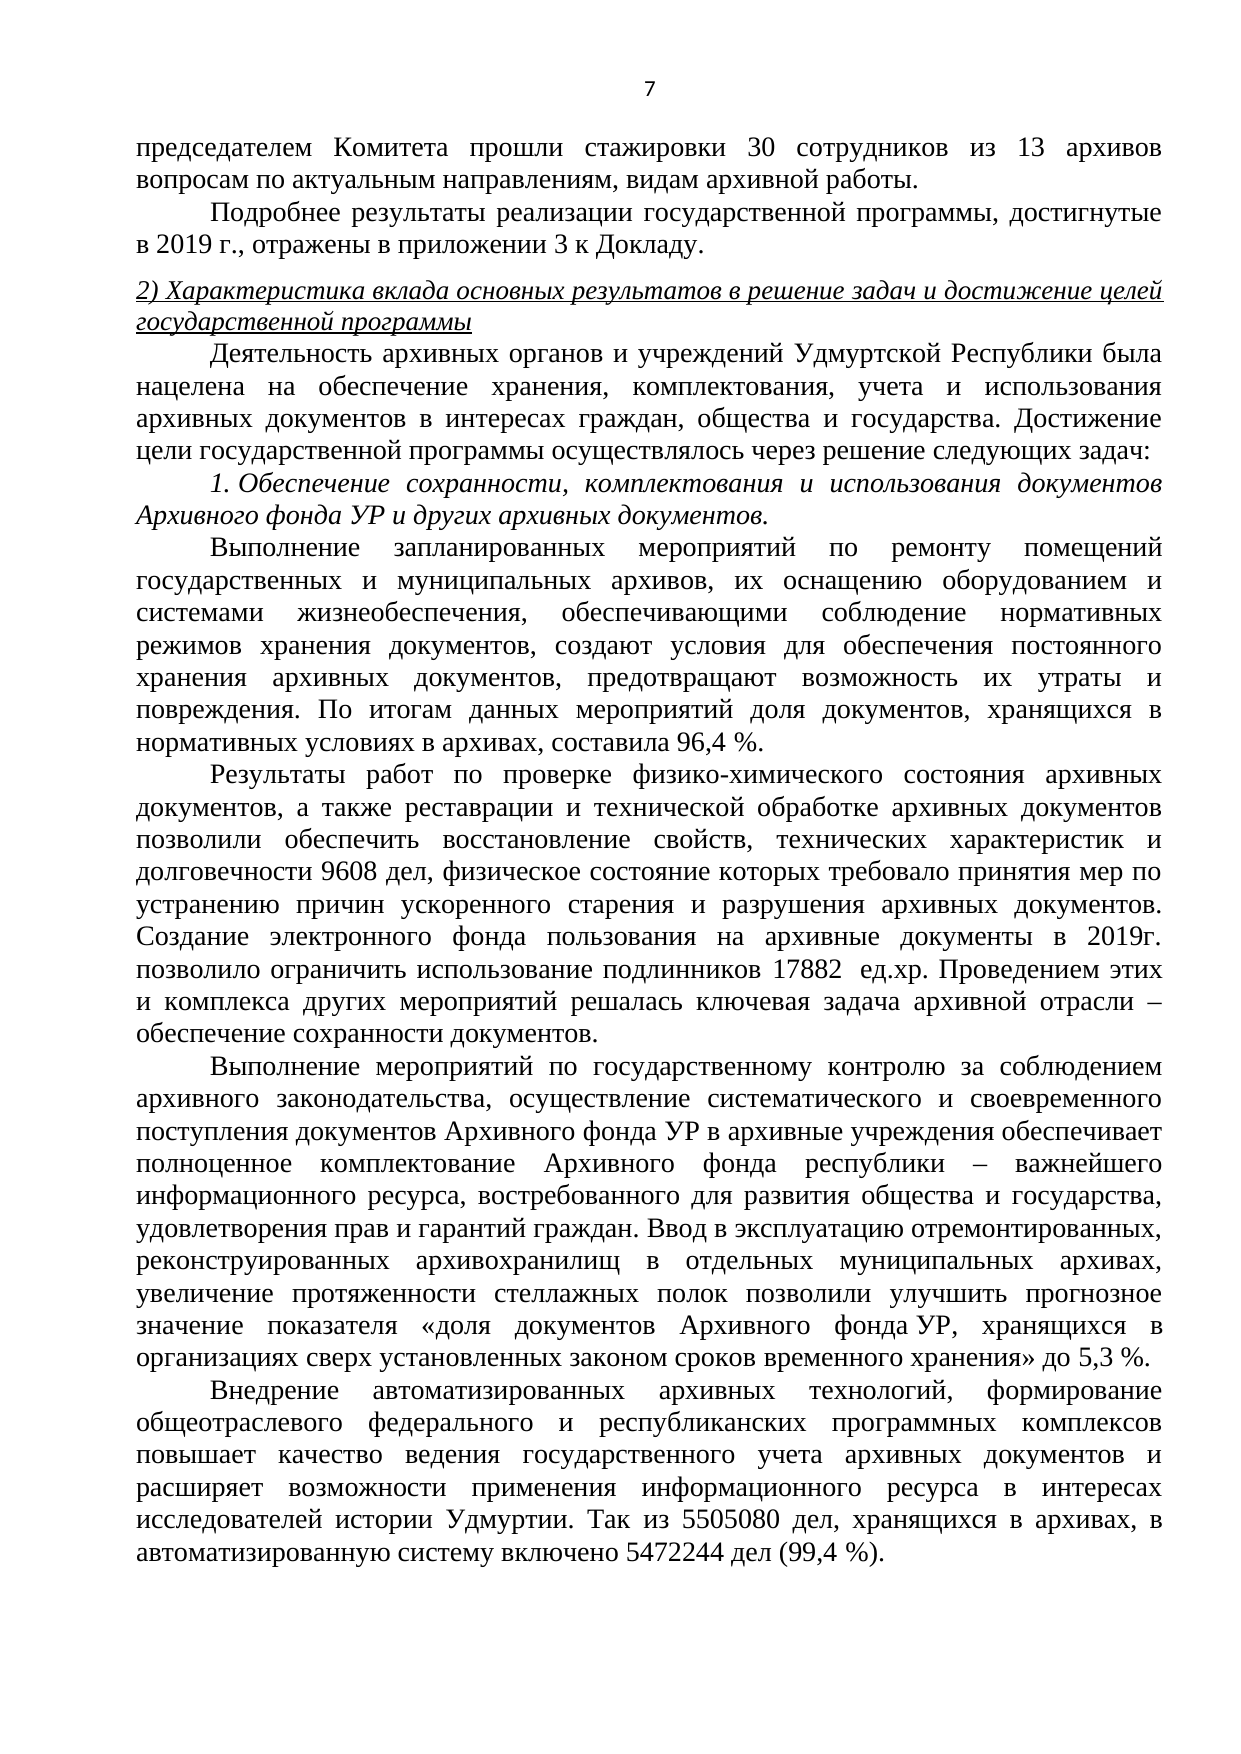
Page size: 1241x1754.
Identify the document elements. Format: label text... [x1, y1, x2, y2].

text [136, 130, 1163, 195]
text Подробнее результаты реализации государственной программы, достигнутые в 2019 г., отражены в приложении 3 к Докладу. [136, 195, 1163, 259]
text 2) Характеристика вклада основных результатов в решение задач и достижение целей государственной программы [136, 302, 1163, 336]
text 1. Обеспечение сохранности, комплектования и использования документов Архивного фонда УР и других архивных документов. [136, 466, 1163, 531]
text Выполнение мероприятий по государственному контролю за соблюдением архивного законодательства, осуществление систематического и своевременного поступления документов Архивного фонда УР в архивные учреждения обеспечивает полноценное комплектование Архивного фонда республики – важнейшего информационного ресурса, востребованного для развития общества и государства, удовлетворения прав и гарантий граждан. Ввод в эксплуатацию отремонтированных, реконструированных архивохранилищ в отдельных муниципальных архивах, увеличение протяженности стеллажных полок позволили улучшить прогнозное значение показателя «доля документов Архивного фонда УР, хранящихся в организациях сверх установленных законом сроков временного хранения» до 5,3 %. [136, 1049, 1163, 1373]
text Результаты работ по проверке физико-химического состояния архивных документов, а также реставрации и технической обработке архивных документов позволили обеспечить восстановление свойств, технических характеристик и долговечности 9608 дел, физическое состояние которых требовало принятия мер по устранению причин ускоренного старения и разрушения архивных документов. Создание электронного фонда пользования на архивные документы в 2019г. позволило ограничить использование подлинников 17882 ед.хр. Проведением этих и комплекса других мероприятий решалась ключевая задача архивной отрасли – обеспечение сохранности документов. [136, 757, 1163, 1049]
text Выполнение запланированных мероприятий по ремонту помещений государственных и муниципальных архивов, их оснащению оборудованием и системами жизнеобеспечения, обеспечивающими соблюдение нормативных режимов хранения документов, создают условия для обеспечения постоянного хранения архивных документов, предотвращают возможность их утраты и повреждения. По итогам данных мероприятий доля документов, хранящихся в нормативных условиях в архивах, составила 96,4 %. [136, 531, 1163, 757]
text Внедрение автоматизированных архивных технологий, формирование общеотраслевого федерального и республиканских программных комплексов повышает качество ведения государственного учета архивных документов и расширяет возможности применения информационного ресурса в интересах исследователей истории Удмуртии. Так из 5505080 дел, хранящихся в архивах, в автоматизированную систему включено 5472244 дел (99,4 %). [136, 1373, 1163, 1567]
text Деятельность архивных органов и учреждений Удмуртской Республики была нацелена на обеспечение хранения, комплектования, учета и использования архивных документов в интересах граждан, общества и государства. Достижение цели государственной программы осуществлялось через решение следующих задач: [136, 336, 1163, 466]
text 2) Характеристика вклада основных результатов в решение задач и достижение целей государственной программы [136, 274, 1163, 301]
